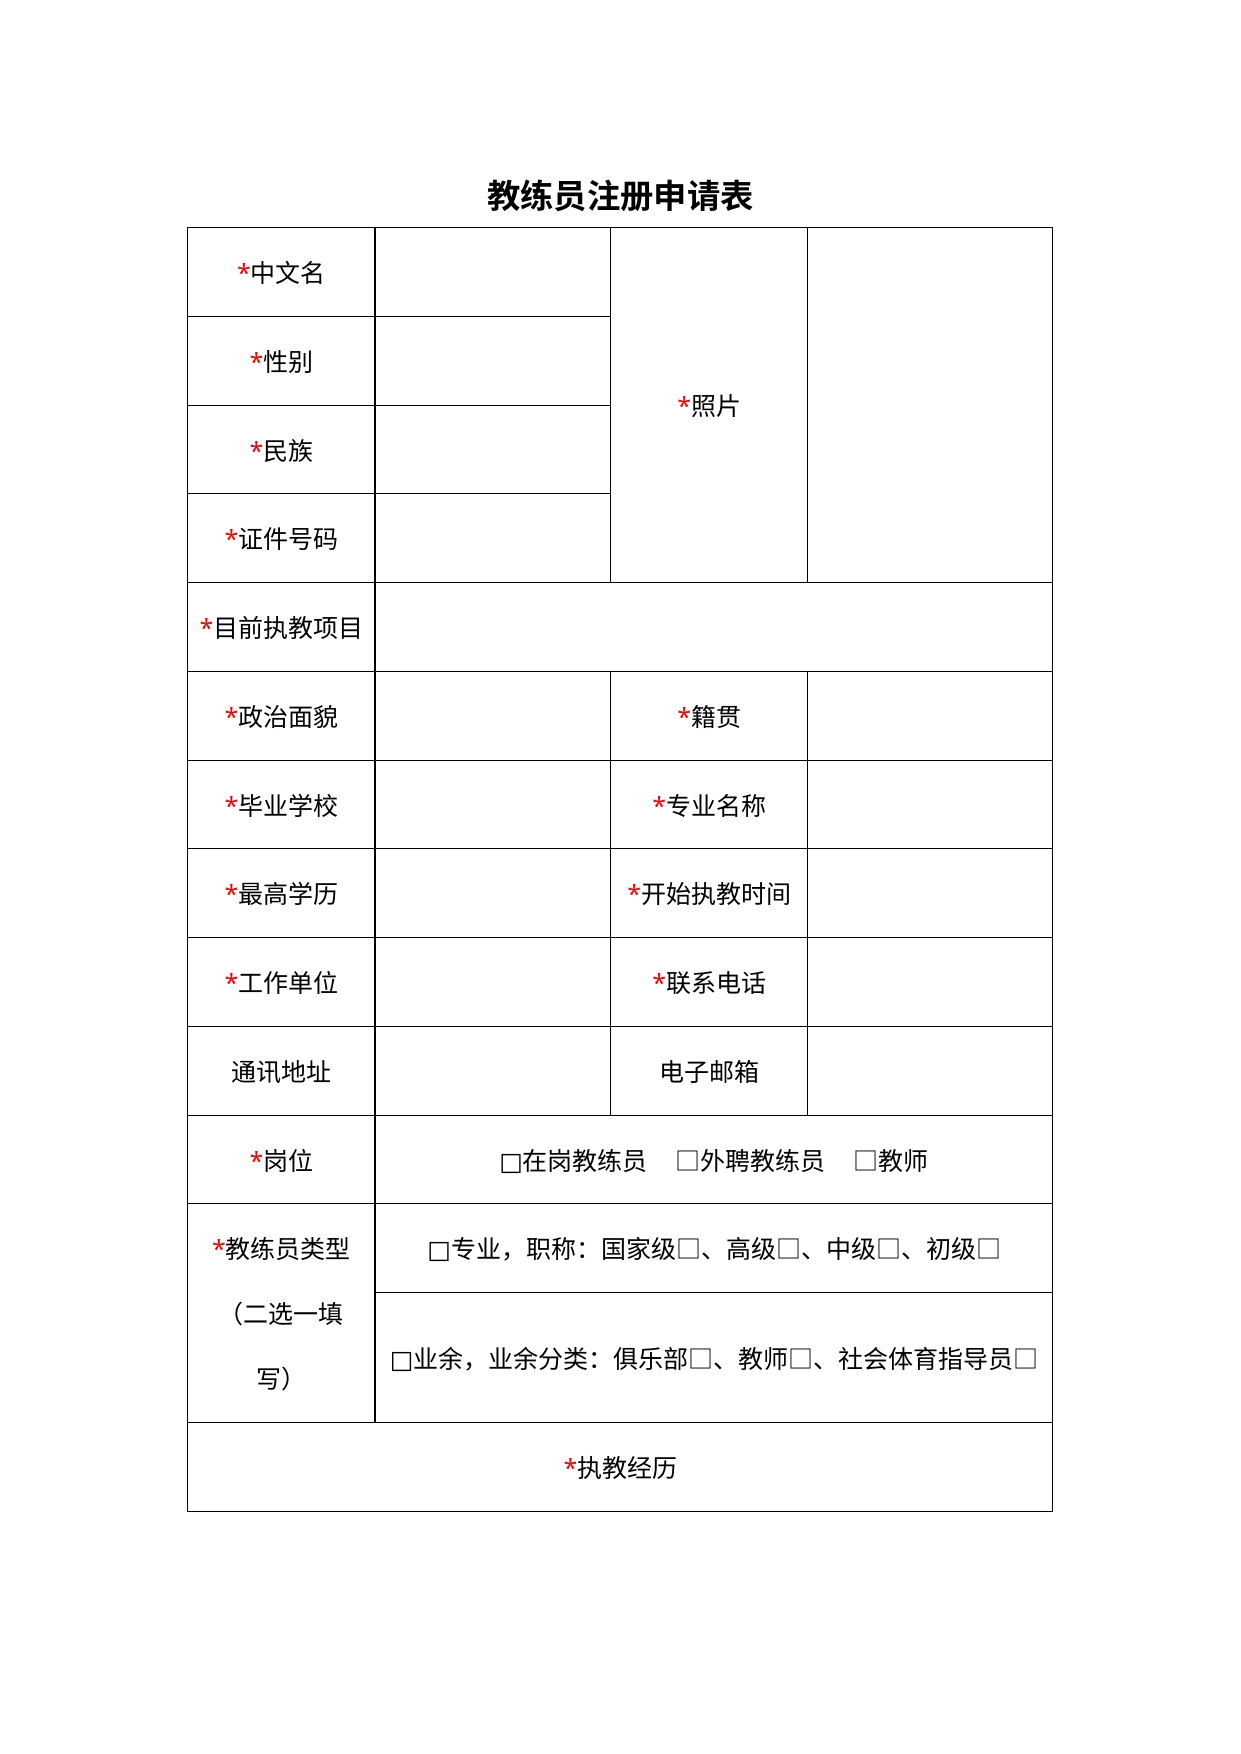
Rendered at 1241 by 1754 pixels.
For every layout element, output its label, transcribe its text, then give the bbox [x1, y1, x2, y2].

table_cell *联系电话 [611, 938, 807, 1026]
table_cell [808, 761, 1052, 848]
table_cell [808, 672, 1052, 759]
table_cell *工作单位 [188, 938, 374, 1026]
table_cell 电子邮箱 [611, 1027, 807, 1114]
table_cell *民族 [188, 406, 374, 493]
table_cell *性别 [188, 317, 374, 404]
table_cell 通讯地址 [188, 1027, 374, 1114]
table_cell [808, 938, 1052, 1026]
table_cell [376, 849, 610, 937]
table_cell *籍贯 [611, 672, 807, 759]
table_cell [376, 317, 610, 404]
table_cell *执教经历 [188, 1423, 1052, 1511]
table_cell □业余，业余分类：俱乐部□、教师□、社会体育指导员□ [376, 1293, 1052, 1422]
table_cell [808, 849, 1052, 937]
table_cell □在岗教练员 □外聘教练员 □教师 [376, 1116, 1052, 1203]
table_cell *政治面貌 [188, 672, 374, 759]
text 教练员注册申请表 [187, 162, 1053, 227]
table_cell *开始执教时间 [611, 849, 807, 937]
table_cell [376, 938, 610, 1026]
table_cell [376, 583, 1052, 671]
table_cell □专业，职称：国家级□、高级□、中级□、初级□ [376, 1204, 1052, 1292]
table_cell *证件号码 [188, 494, 374, 582]
table_header *中文名 [188, 228, 374, 316]
table_header [376, 228, 610, 316]
table_cell *岗位 [188, 1116, 374, 1203]
table_cell [376, 672, 610, 759]
table_cell [376, 1027, 610, 1114]
table_cell [376, 761, 610, 848]
table_cell [808, 1027, 1052, 1114]
table_header [808, 228, 1052, 582]
table_cell [376, 406, 610, 493]
table_header *照片 [611, 228, 807, 582]
table_cell *毕业学校 [188, 761, 374, 848]
table_cell *教练员类型（二选一填写） [188, 1204, 374, 1422]
table_cell *专业名称 [611, 761, 807, 848]
table_cell [376, 494, 610, 582]
table_cell *最高学历 [188, 849, 374, 937]
table_cell *目前执教项目 [188, 583, 374, 671]
